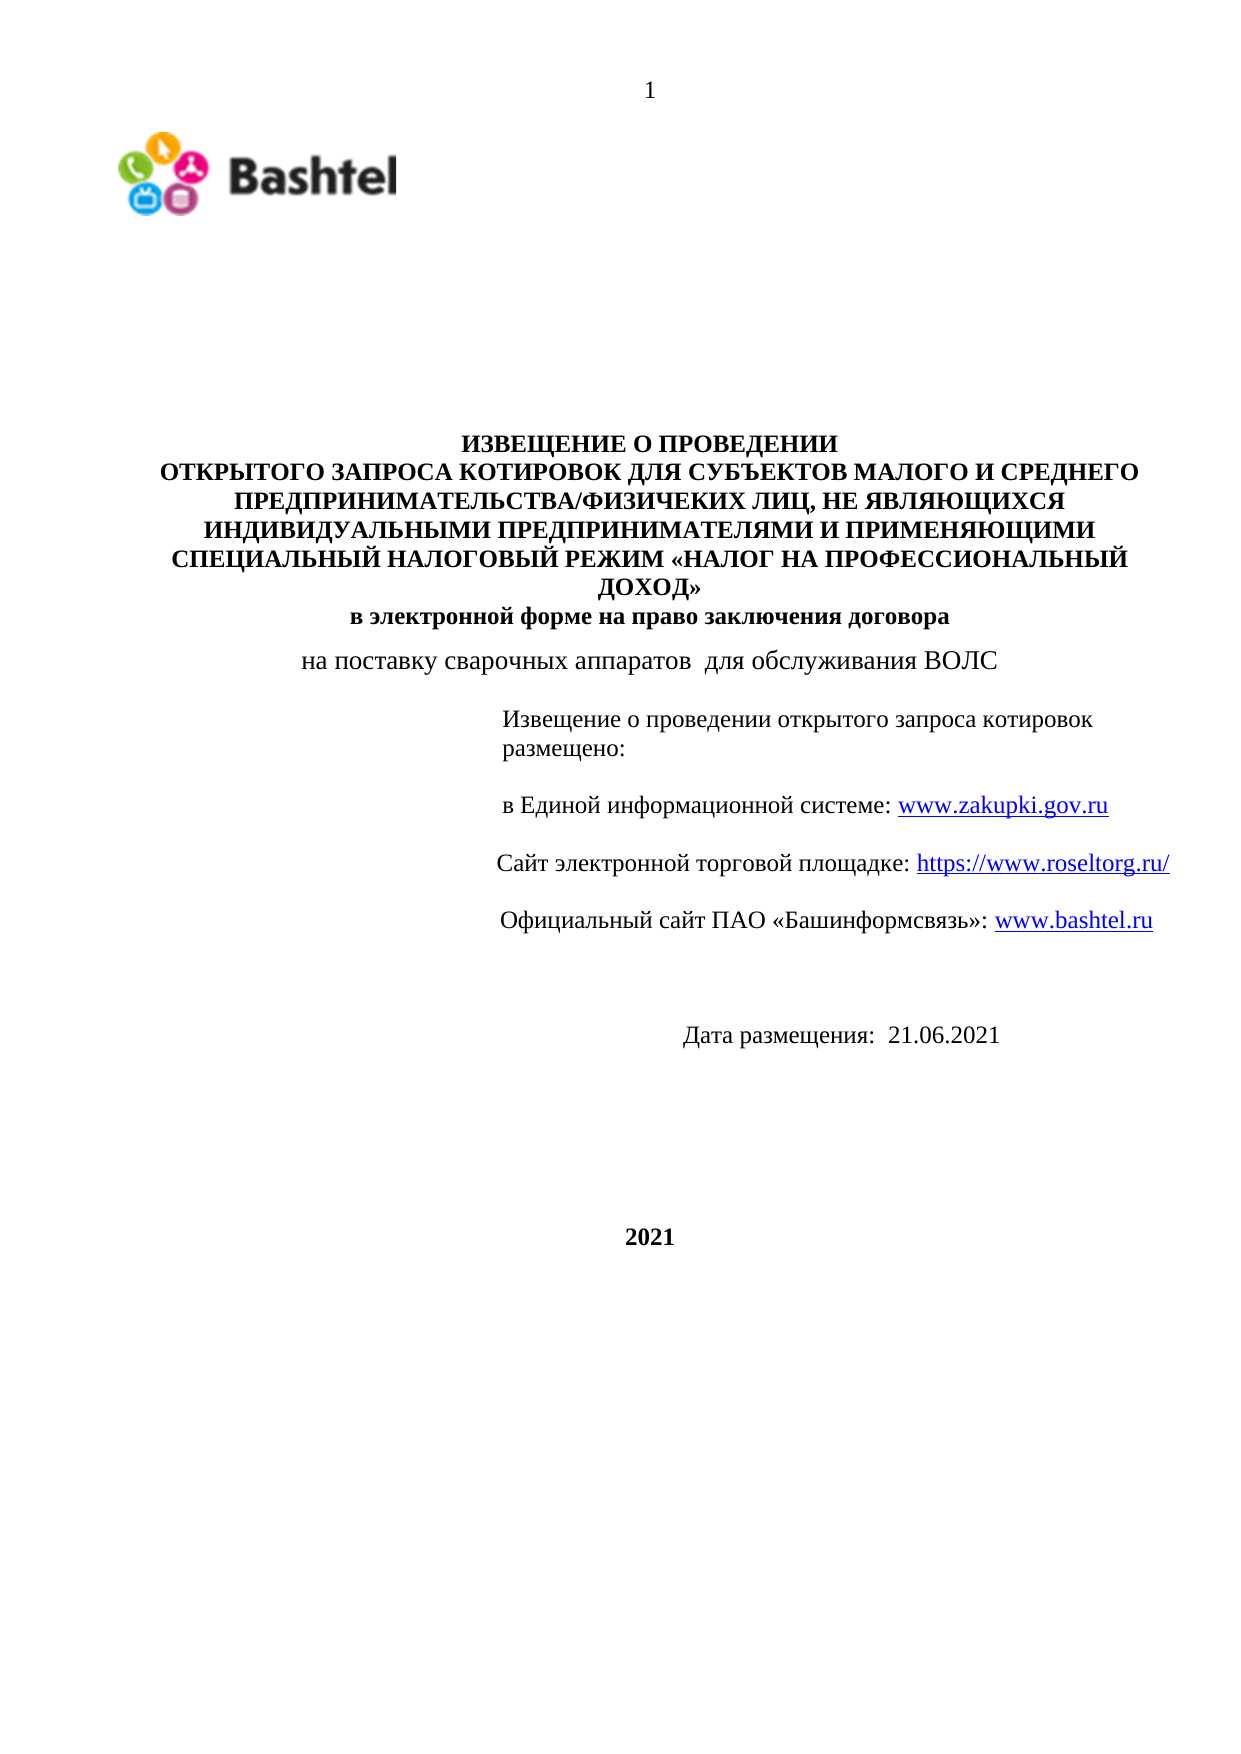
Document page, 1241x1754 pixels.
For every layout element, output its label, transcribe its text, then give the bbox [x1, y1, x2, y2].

picture [118, 132, 397, 216]
text ИЗВЕЩЕНИЕ О ПРОВЕДЕНИИ [118, 429, 1181, 457]
text Официальный сайт ПАО «Башинформсвязь»: www.bashtel.ru [487, 906, 1181, 934]
text Дата размещения: 21.06.2021 [502, 1021, 1181, 1049]
text в Единой информационной системе: www.zakupki.gov.ru [502, 791, 1181, 819]
text 2021 [118, 1222, 1181, 1251]
text ОТКРЫТОГО ЗАПРОСА КОТИРОВОК ДЛЯ СУБЪЕКТОВ МАЛОГО И СРЕДНЕГО ПРЕДПРИНИМАТЕЛЬСТВА/ФИЗИЧЕКИХ ЛИЦ, НЕ ЯВЛЯЮЩИХСЯ ИНДИВИДУАЛЬНЫМИ ПРЕДПРИНИМАТЕЛЯМИ И ПРИМЕНЯЮЩИМИ СПЕЦИАЛЬНЫЙ НАЛОГОВЫЙ РЕЖИМ «НАЛОГ НА ПРОФЕССИОНАЛЬНЫЙ ДОХОД» [118, 457, 1181, 601]
text в электронной форме на право заключения договора [118, 601, 1181, 630]
text Извещение о проведении открытого запроса котировок размещено: [502, 704, 1181, 762]
text на поставку сварочных аппаратов для обслуживания ВОЛС [118, 644, 1181, 676]
text Сайт электронной торговой площадке: https://www.roseltorg.ru/ [490, 848, 1181, 877]
